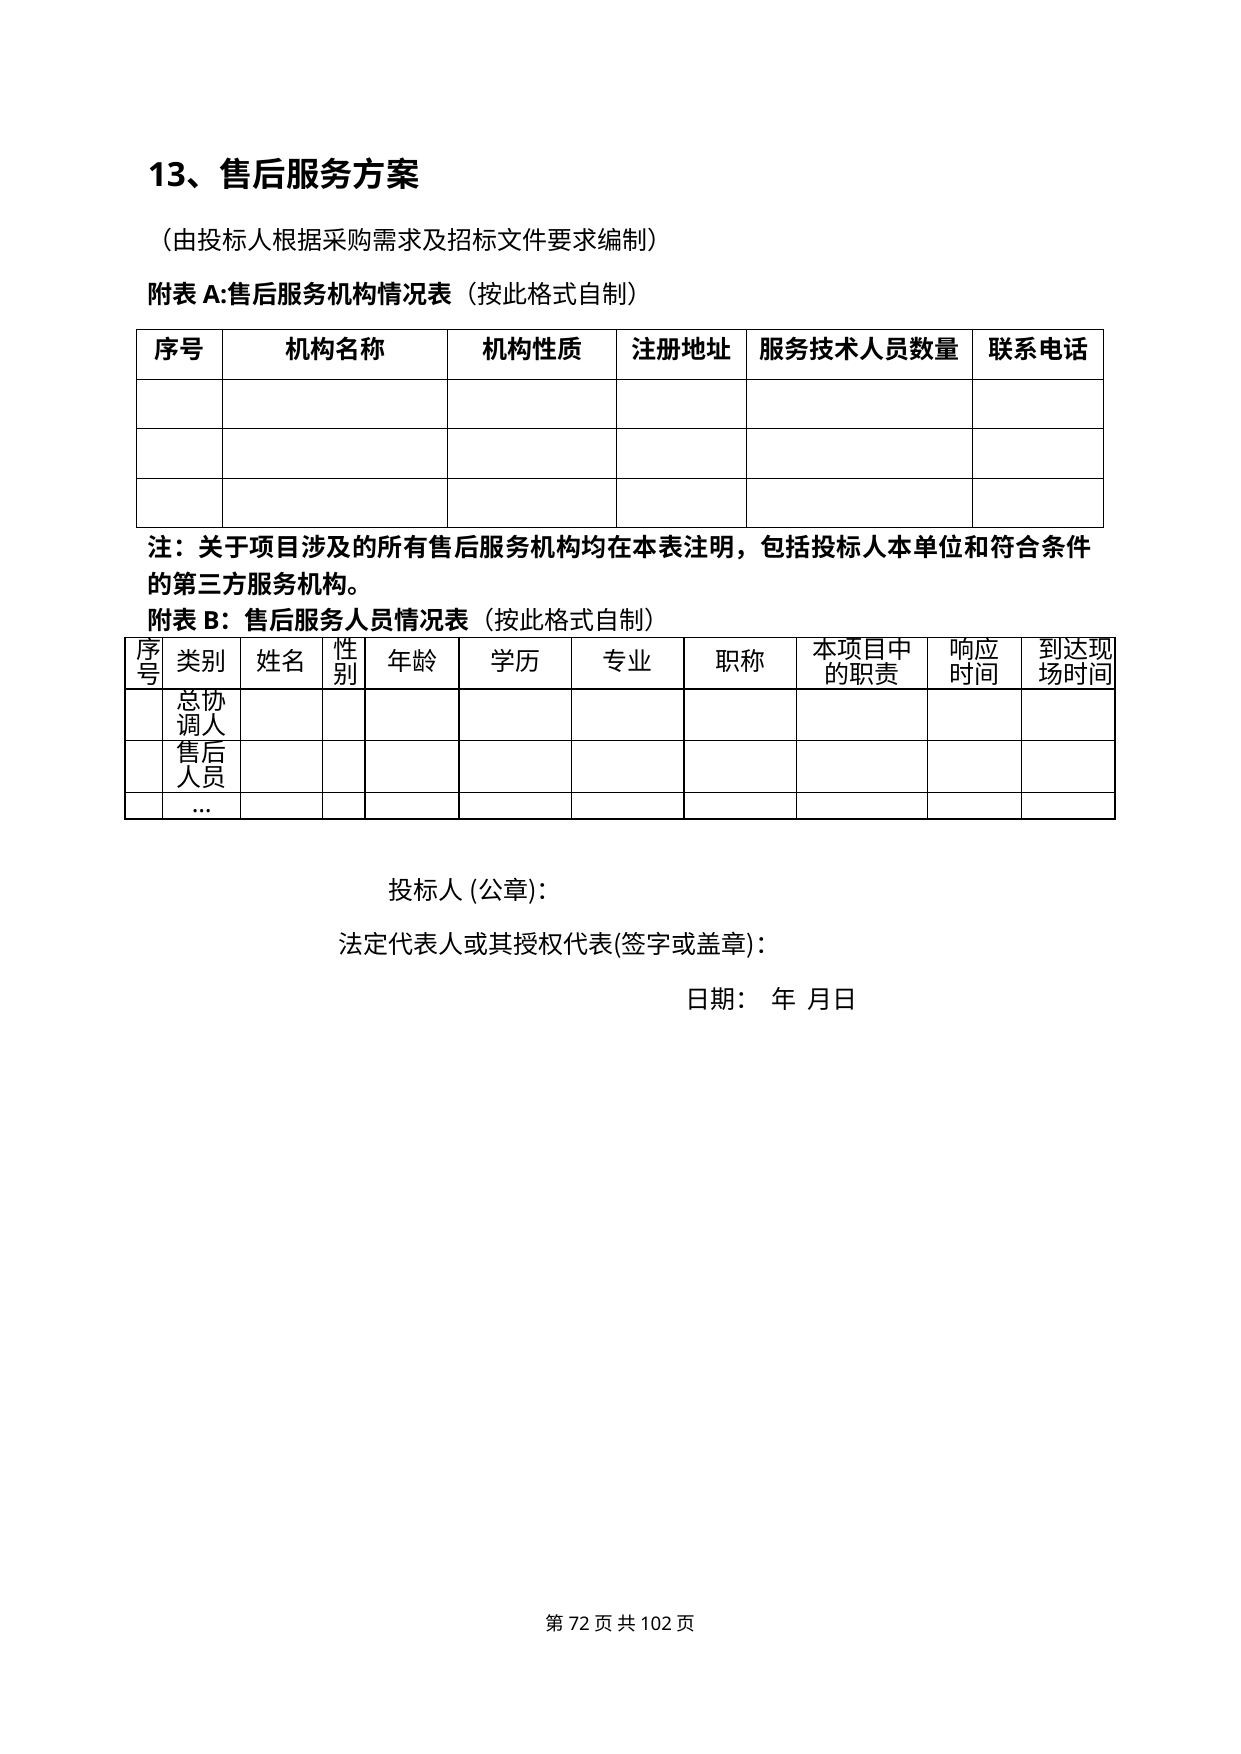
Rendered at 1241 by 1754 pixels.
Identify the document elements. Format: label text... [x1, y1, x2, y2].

table_cell [617, 479, 746, 527]
table_header 注册地址 [617, 330, 746, 379]
table_cell [747, 380, 972, 428]
table_cell [685, 690, 796, 740]
table_cell [572, 690, 683, 740]
table_cell [126, 690, 162, 740]
table_cell [797, 690, 927, 740]
table_cell [928, 741, 1021, 791]
table_header 本项目中的职责 [797, 638, 927, 688]
table_header 到达现场时间 [1022, 638, 1114, 688]
table_cell [1022, 690, 1114, 740]
table_cell [137, 479, 222, 527]
table_cell [797, 741, 927, 791]
text 法定代表人或其授权代表(签字或盖章)： [148, 925, 1093, 961]
table_cell 总协调人 [163, 690, 240, 740]
text 注：关于项目涉及的所有售后服务机构均在本表注明，包括投标人本单位和符合条件的第三方服务机构。 [148, 528, 1093, 600]
table_cell [685, 741, 796, 791]
table_cell [366, 741, 458, 791]
table_cell [137, 429, 222, 477]
table_cell [928, 793, 1021, 818]
table_cell [126, 793, 162, 818]
text 附表A:售后服务机构情况表（按此格式自制） [148, 274, 1093, 311]
table_cell [617, 380, 746, 428]
table_cell [973, 380, 1103, 428]
table_cell [448, 479, 616, 527]
table_cell [747, 479, 972, 527]
text 附表B：售后服务人员情况表（按此格式自制） [148, 600, 1093, 637]
table_cell [366, 690, 458, 740]
table_cell [241, 793, 322, 818]
table_cell [323, 690, 364, 740]
table_cell [460, 690, 571, 740]
table_cell [973, 479, 1103, 527]
table_header 服务技术人员数量 [747, 330, 972, 379]
table_cell [685, 793, 796, 818]
table_cell [241, 690, 322, 740]
table_cell [1022, 793, 1114, 818]
table_cell [448, 429, 616, 477]
table_cell [448, 380, 616, 428]
table_cell … [163, 793, 240, 818]
table_header 年龄 [366, 638, 458, 688]
table_cell [928, 690, 1021, 740]
table_cell [1022, 741, 1114, 791]
text 日期： 年 月日 [148, 979, 1093, 1016]
table_cell [223, 479, 447, 527]
table_cell [460, 741, 571, 791]
table_cell [241, 741, 322, 791]
table_cell [137, 380, 222, 428]
table_cell [973, 429, 1103, 477]
table_header 机构名称 [223, 330, 447, 379]
table_header 学历 [460, 638, 571, 688]
table_cell [223, 429, 447, 477]
table_header 序号 [126, 638, 162, 688]
table_cell [323, 793, 364, 818]
text 投标人 (公章)： [148, 871, 1093, 907]
table_cell [366, 793, 458, 818]
text 13、售后服务方案 [148, 148, 1093, 196]
table_cell [126, 741, 162, 791]
table_cell [460, 793, 571, 818]
table_header 职称 [685, 638, 796, 688]
table_header 性别 [323, 638, 364, 688]
text （由投标人根据采购需求及招标文件要求编制） [148, 220, 1093, 256]
table_header 序号 [137, 330, 222, 379]
table_cell [223, 380, 447, 428]
table_cell 售后人员 [163, 741, 240, 791]
table_cell [617, 429, 746, 477]
table_header 联系电话 [973, 330, 1103, 379]
table_cell [747, 429, 972, 477]
table_header 机构性质 [448, 330, 616, 379]
table_header 专业 [572, 638, 683, 688]
table_header 姓名 [241, 638, 322, 688]
table_cell [572, 793, 683, 818]
table_cell [572, 741, 683, 791]
table_cell [797, 793, 927, 818]
table_cell [323, 741, 364, 791]
table_header 类别 [163, 638, 240, 688]
table_header 响应时间 [928, 638, 1021, 688]
